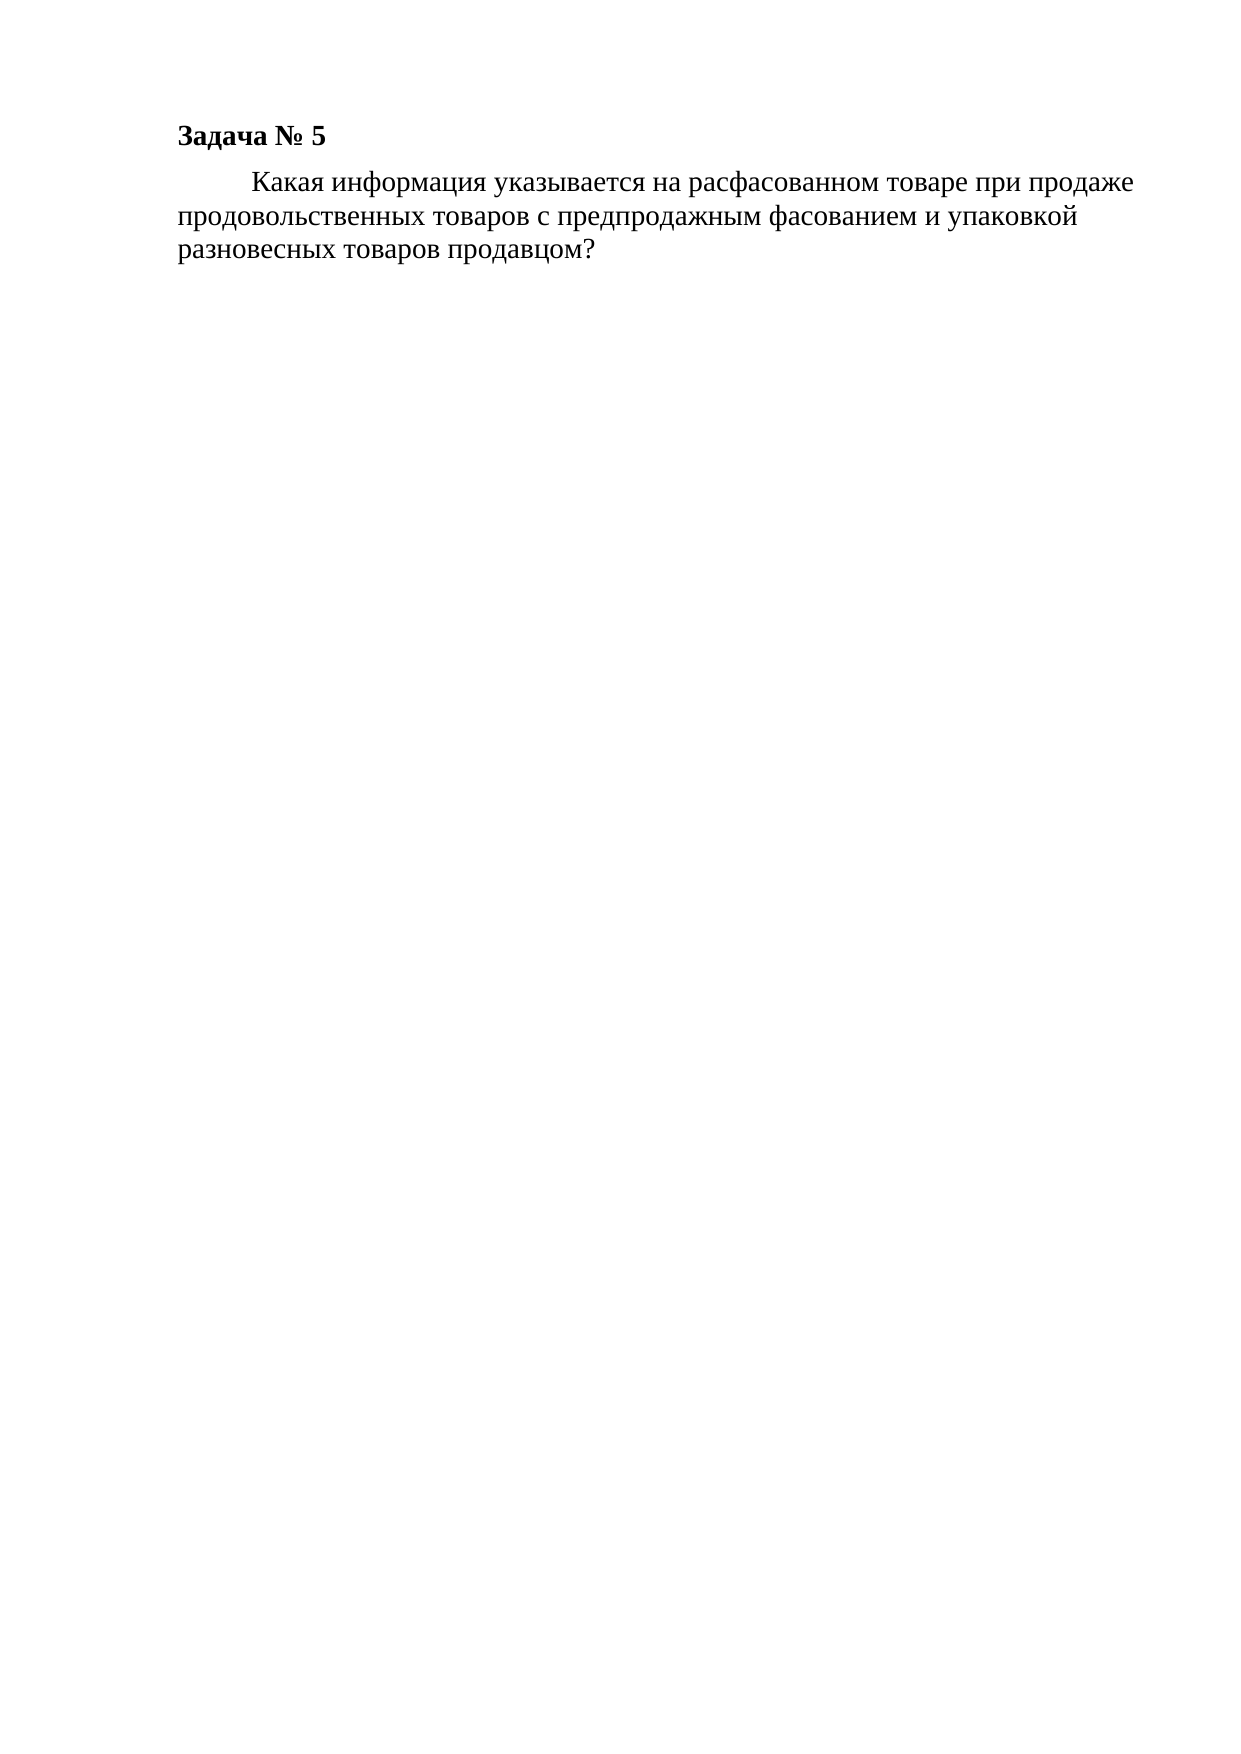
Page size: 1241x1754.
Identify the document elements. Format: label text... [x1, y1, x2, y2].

text Задача № 5 [177, 118, 1152, 152]
text Какая информация указывается на расфасованном товаре при продаже продовольственных товаров с предпродажным фасованием и упаковкой разновесных товаров продавцом? [177, 164, 1152, 265]
